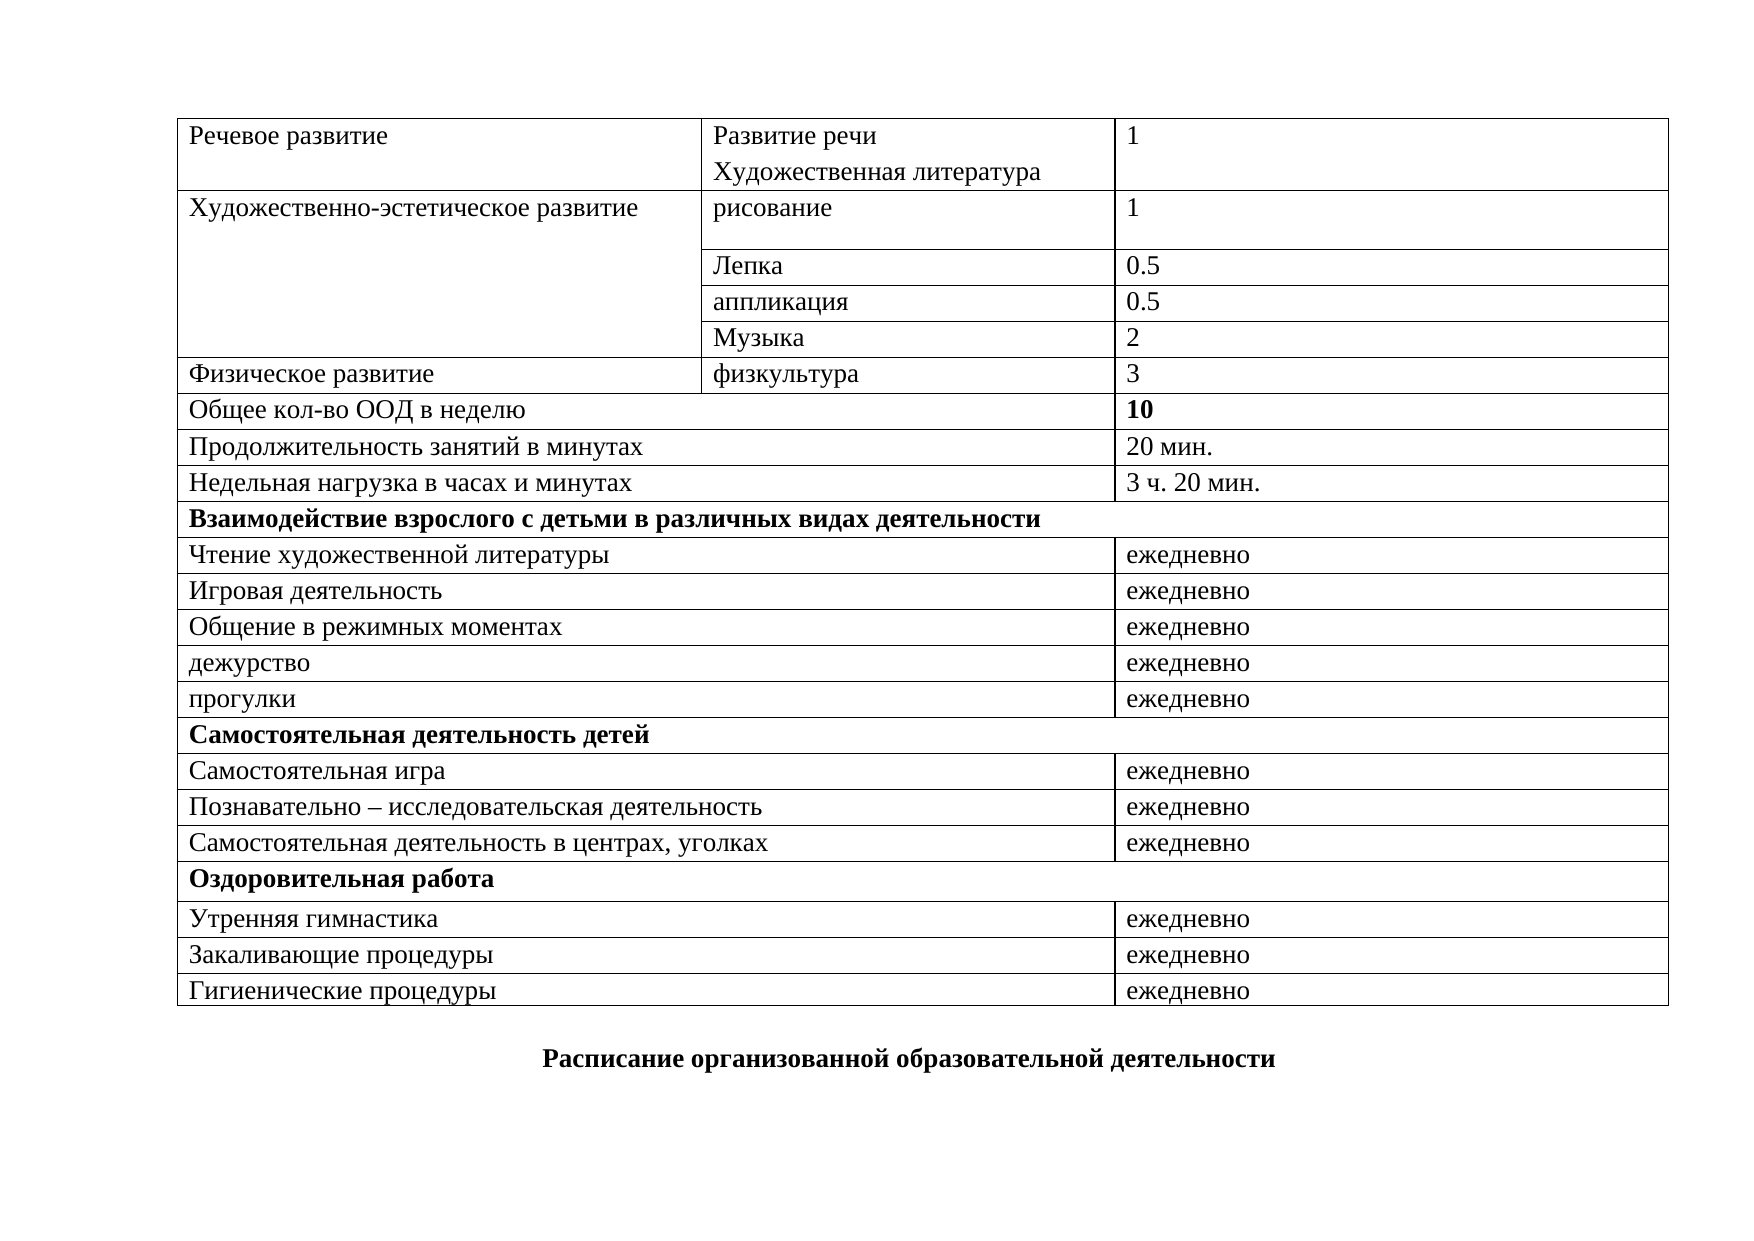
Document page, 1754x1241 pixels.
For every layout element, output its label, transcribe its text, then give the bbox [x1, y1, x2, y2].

table_cell ежедневно [1116, 610, 1668, 645]
table_cell ежедневно [1116, 682, 1668, 717]
table_cell Физическое развитие [178, 358, 701, 393]
table_cell Музыка [702, 322, 1114, 357]
text Расписание организованной образовательной деятельности [177, 1042, 1665, 1073]
table_cell ежедневно [1116, 754, 1668, 789]
table_cell 0.5 [1116, 250, 1668, 284]
table_cell Лепка [702, 250, 1114, 284]
table_cell Самостоятельная деятельность детей [178, 718, 1668, 753]
table_cell 10 [1116, 394, 1668, 429]
table_cell Взаимодействие взрослого с детьми в различных видах деятельности [178, 502, 1668, 537]
table_cell Развитие речи Художественная литература [702, 119, 1114, 190]
table_cell Продолжительность занятий в минутах [178, 430, 1114, 465]
table_cell 20 мин. [1116, 430, 1668, 465]
table_cell ежедневно [1116, 790, 1668, 825]
table_cell Гигиенические процедуры [178, 974, 1114, 1005]
table_cell Закаливающие процедуры [178, 938, 1114, 973]
table_cell прогулки [178, 682, 1114, 717]
table_cell ежедневно [1116, 646, 1668, 681]
table_cell Игровая деятельность [178, 574, 1114, 609]
table_cell Познавательно – исследовательская деятельность [178, 790, 1114, 825]
table_cell Общение в режимных моментах [178, 610, 1114, 645]
table_cell Художественно-эстетическое развитие [178, 191, 701, 357]
table_cell рисование [702, 191, 1114, 248]
table_cell Утренняя гимнастика [178, 902, 1114, 937]
table_cell ежедневно [1116, 902, 1668, 937]
table_cell ежедневно [1116, 938, 1668, 973]
table_cell дежурство [178, 646, 1114, 681]
table_cell Самостоятельная деятельность в центрах, уголках [178, 826, 1114, 861]
table_cell 1 [1116, 191, 1668, 248]
table_cell 3 [1116, 358, 1668, 393]
table_cell физкультура [702, 358, 1114, 393]
table_cell ежедневно [1116, 538, 1668, 573]
table_cell Оздоровительная работа [178, 862, 1668, 901]
table_cell ежедневно [1116, 826, 1668, 861]
table_cell Недельная нагрузка в часах и минутах [178, 466, 1114, 501]
table_cell ежедневно [1116, 574, 1668, 609]
table_cell аппликация [702, 286, 1114, 321]
table_cell Речевое развитие [178, 119, 701, 190]
table_cell 2 [1116, 322, 1668, 357]
table_cell ежедневно [1116, 974, 1668, 1005]
table_cell 1 [1116, 119, 1668, 190]
table_cell Чтение художественной литературы [178, 538, 1114, 573]
table_cell Общее кол-во ООД в неделю [178, 394, 1114, 429]
table_cell 3 ч. 20 мин. [1116, 466, 1668, 501]
table_cell 0.5 [1116, 286, 1668, 321]
table_cell Самостоятельная игра [178, 754, 1114, 789]
